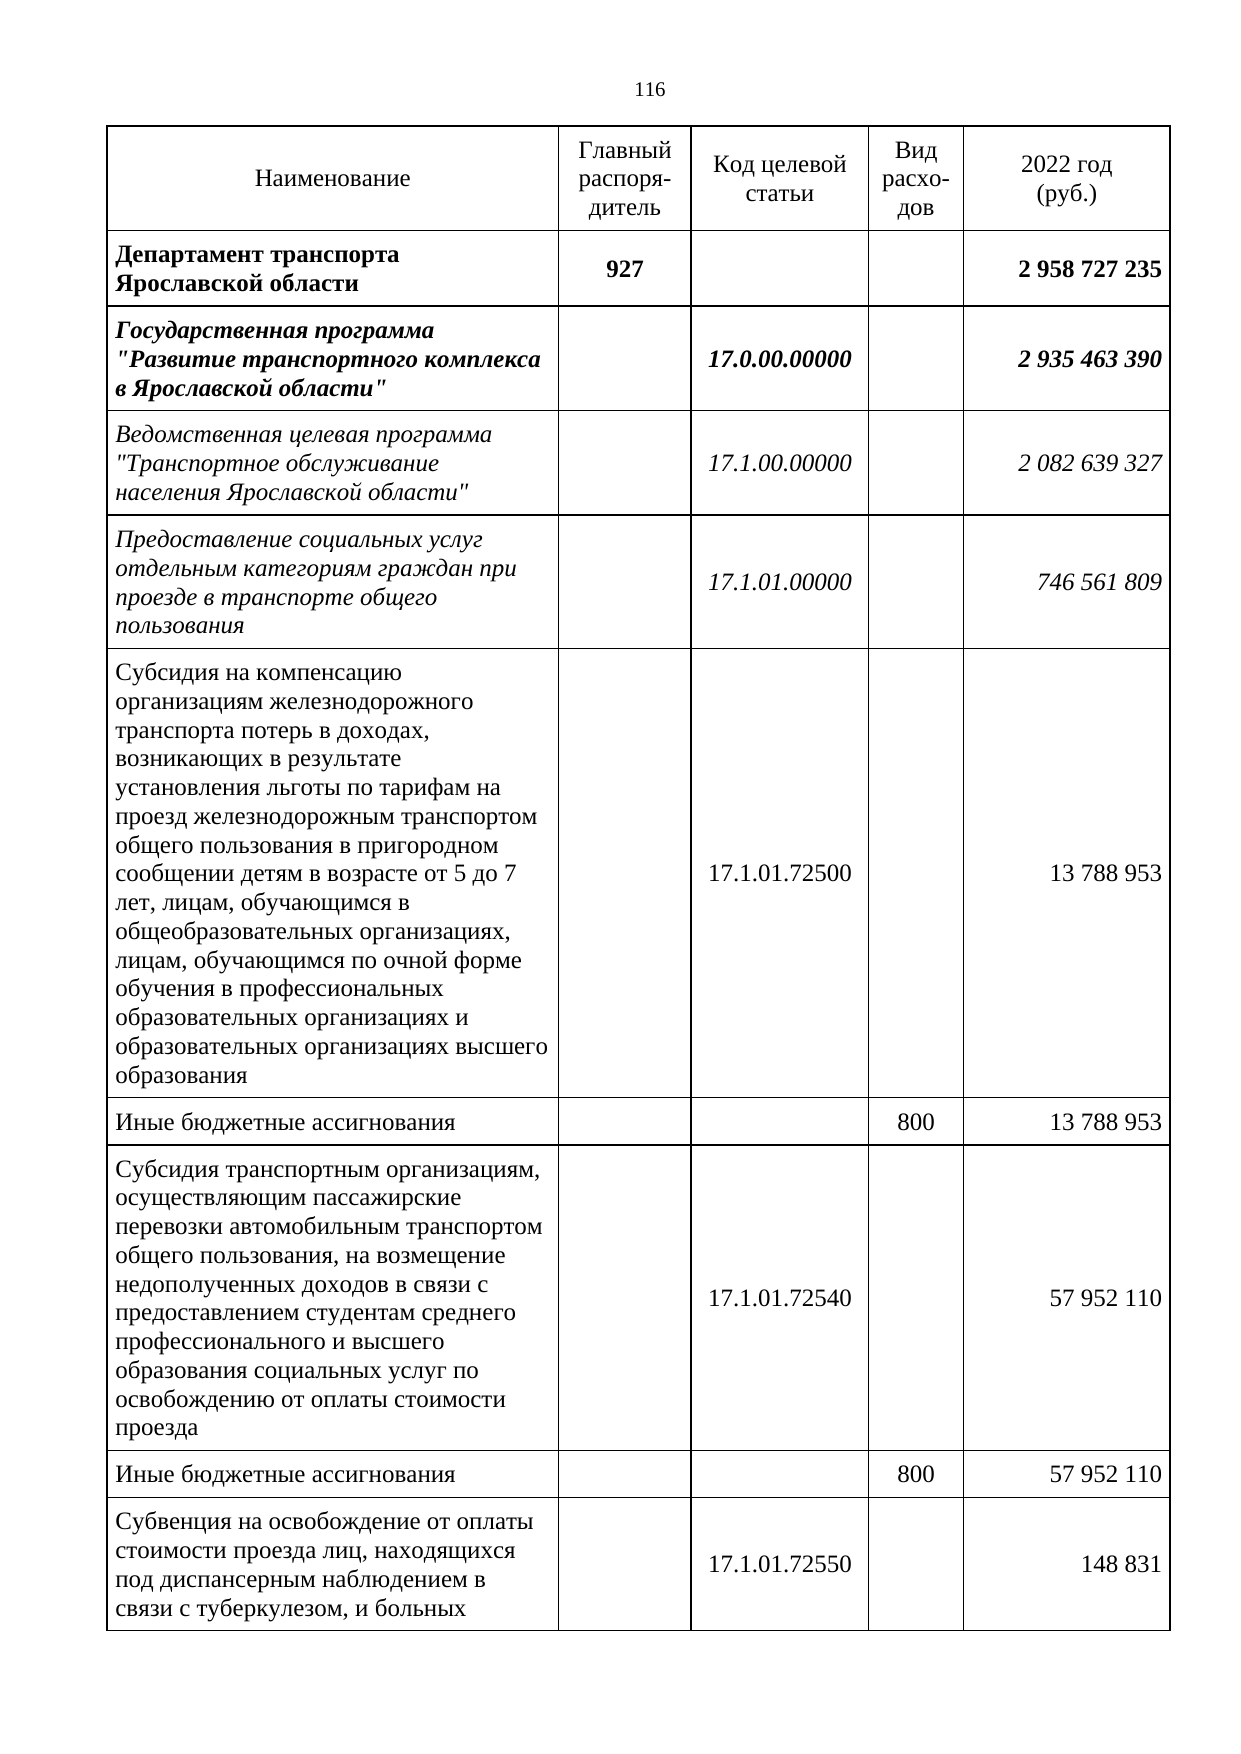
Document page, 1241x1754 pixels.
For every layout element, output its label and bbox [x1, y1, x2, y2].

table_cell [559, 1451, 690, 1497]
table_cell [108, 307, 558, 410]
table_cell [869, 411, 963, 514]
table_header [108, 127, 558, 229]
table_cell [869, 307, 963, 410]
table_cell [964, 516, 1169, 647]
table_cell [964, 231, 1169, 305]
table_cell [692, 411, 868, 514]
table_header [869, 127, 963, 229]
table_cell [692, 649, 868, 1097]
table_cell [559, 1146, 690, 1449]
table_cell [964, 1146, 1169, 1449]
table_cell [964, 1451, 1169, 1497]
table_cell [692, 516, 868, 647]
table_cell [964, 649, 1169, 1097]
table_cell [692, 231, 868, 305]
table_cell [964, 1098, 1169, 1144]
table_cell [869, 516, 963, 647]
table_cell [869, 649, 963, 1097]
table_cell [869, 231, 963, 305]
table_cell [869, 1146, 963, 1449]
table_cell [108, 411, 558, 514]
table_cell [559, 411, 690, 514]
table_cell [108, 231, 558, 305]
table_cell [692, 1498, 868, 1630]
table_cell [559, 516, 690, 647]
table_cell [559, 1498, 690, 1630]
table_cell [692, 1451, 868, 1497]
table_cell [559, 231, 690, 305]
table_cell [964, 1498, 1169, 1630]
table_header [964, 127, 1169, 229]
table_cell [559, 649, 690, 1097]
table_header [692, 127, 868, 229]
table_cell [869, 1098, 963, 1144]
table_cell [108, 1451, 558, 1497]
table_header [559, 127, 690, 229]
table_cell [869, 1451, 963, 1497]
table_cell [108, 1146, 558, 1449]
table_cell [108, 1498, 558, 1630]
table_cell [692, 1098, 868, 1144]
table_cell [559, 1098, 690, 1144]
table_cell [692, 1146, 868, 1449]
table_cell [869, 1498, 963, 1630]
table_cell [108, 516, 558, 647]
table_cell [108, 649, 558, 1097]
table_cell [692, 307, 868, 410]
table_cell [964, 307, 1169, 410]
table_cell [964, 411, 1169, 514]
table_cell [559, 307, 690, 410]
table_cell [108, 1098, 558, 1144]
